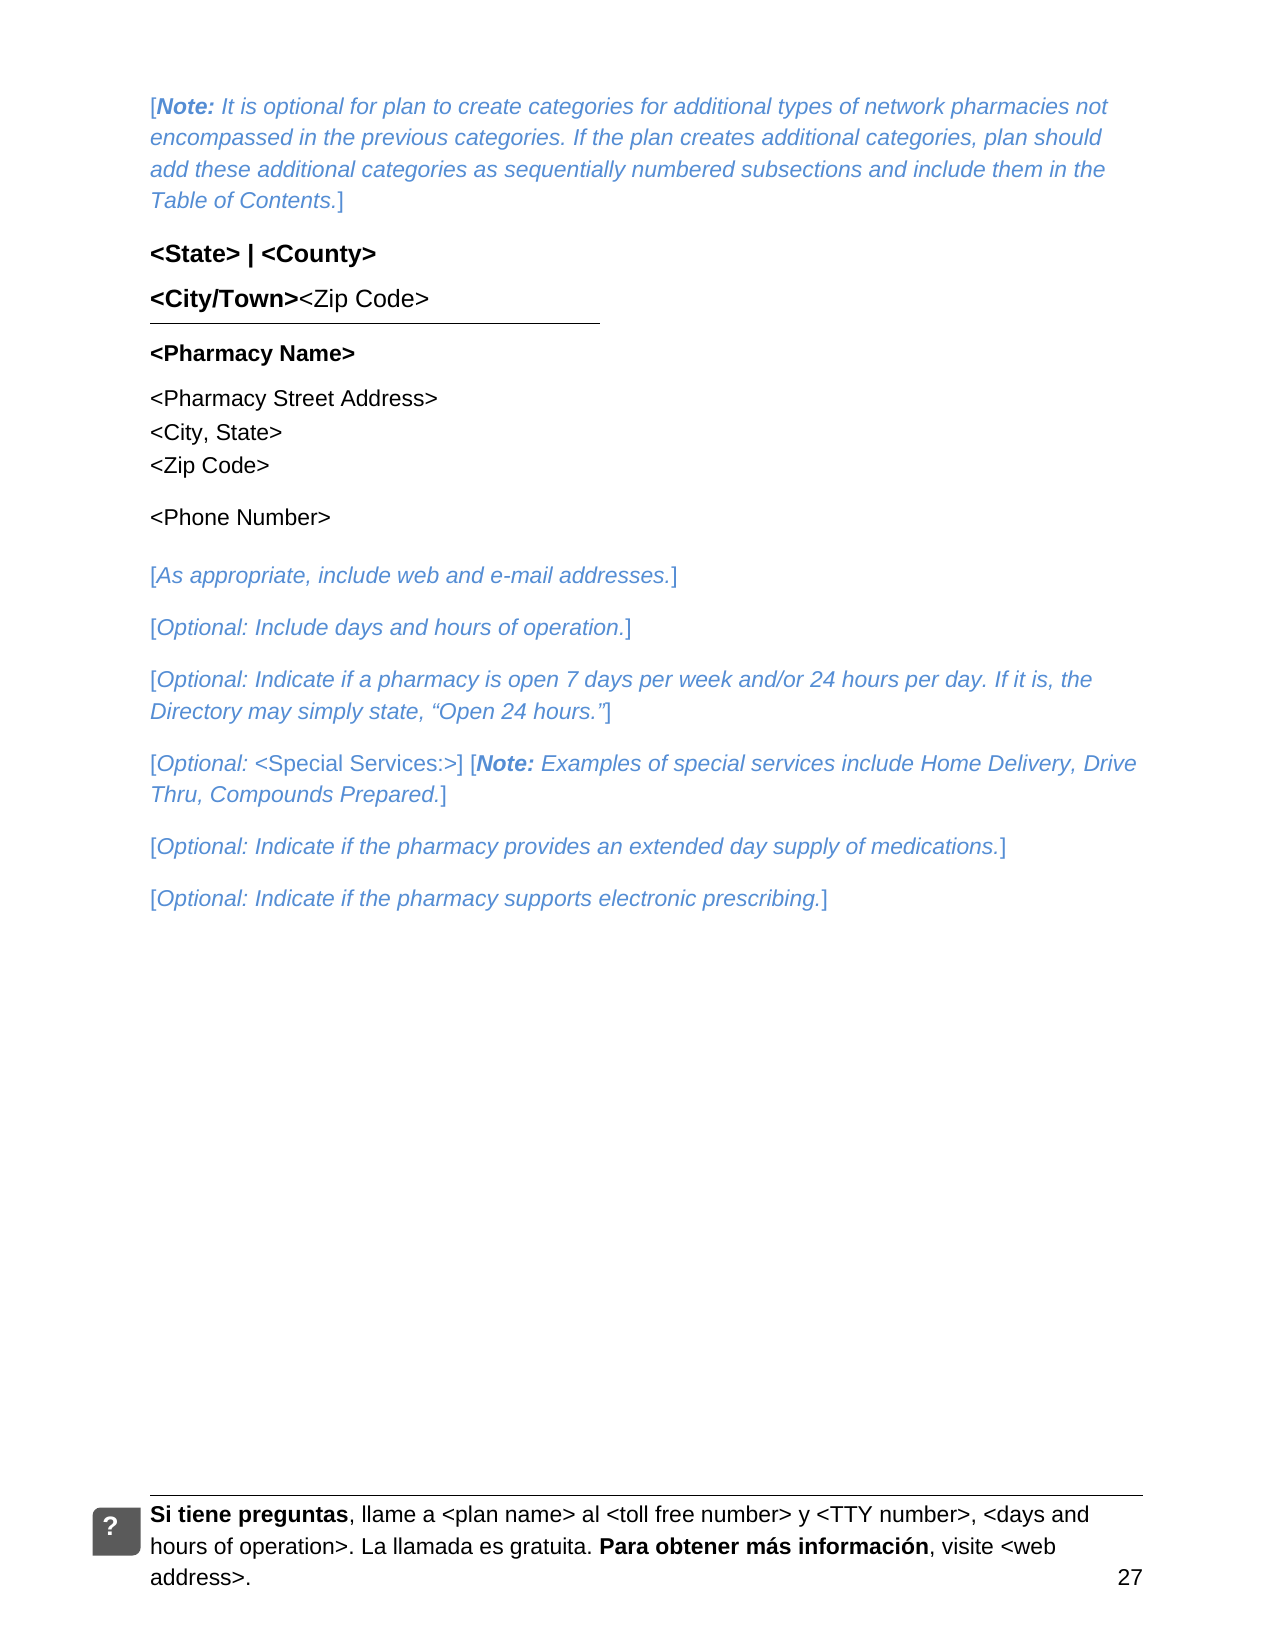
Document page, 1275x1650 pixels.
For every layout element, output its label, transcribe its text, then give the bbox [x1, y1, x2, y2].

text <City/Town><Zip Code> [150, 281, 600, 323]
text [As appropriate, include web and e-mail addresses.] [150, 559, 1143, 590]
text <Pharmacy Name> [150, 336, 1143, 368]
text <State> | <County> [150, 235, 1143, 269]
text [Optional: Include days and hours of operation.] [150, 611, 1143, 642]
text [Optional: Indicate if the pharmacy supports electronic prescribing.] [150, 882, 1143, 913]
text [Optional: Indicate if the pharmacy provides an extended day supply of medications.] [150, 829, 1143, 861]
text <Phone Number> [150, 499, 1143, 532]
text [Optional: Indicate if a pharmacy is open 7 days per week and/or 24 hours per day. If it is, the Directory may simply state, “Open 24 hours.”] [150, 663, 1143, 725]
text [Note: It is optional for plan to create categories for additional types of network pharmacies not encompassed in the previous categories. If the plan creates additional categories, plan should add these additional categories as sequentially numbered subsections and include them in the Table of Contents.] [150, 89, 1143, 214]
text <Pharmacy Street Address> <City, State> <Zip Code> [150, 380, 1143, 480]
text [Optional: <Special Services:>] [Note: Examples of special services include Home Delivery, Drive Thru, Compounds Prepared.] [150, 746, 1143, 809]
